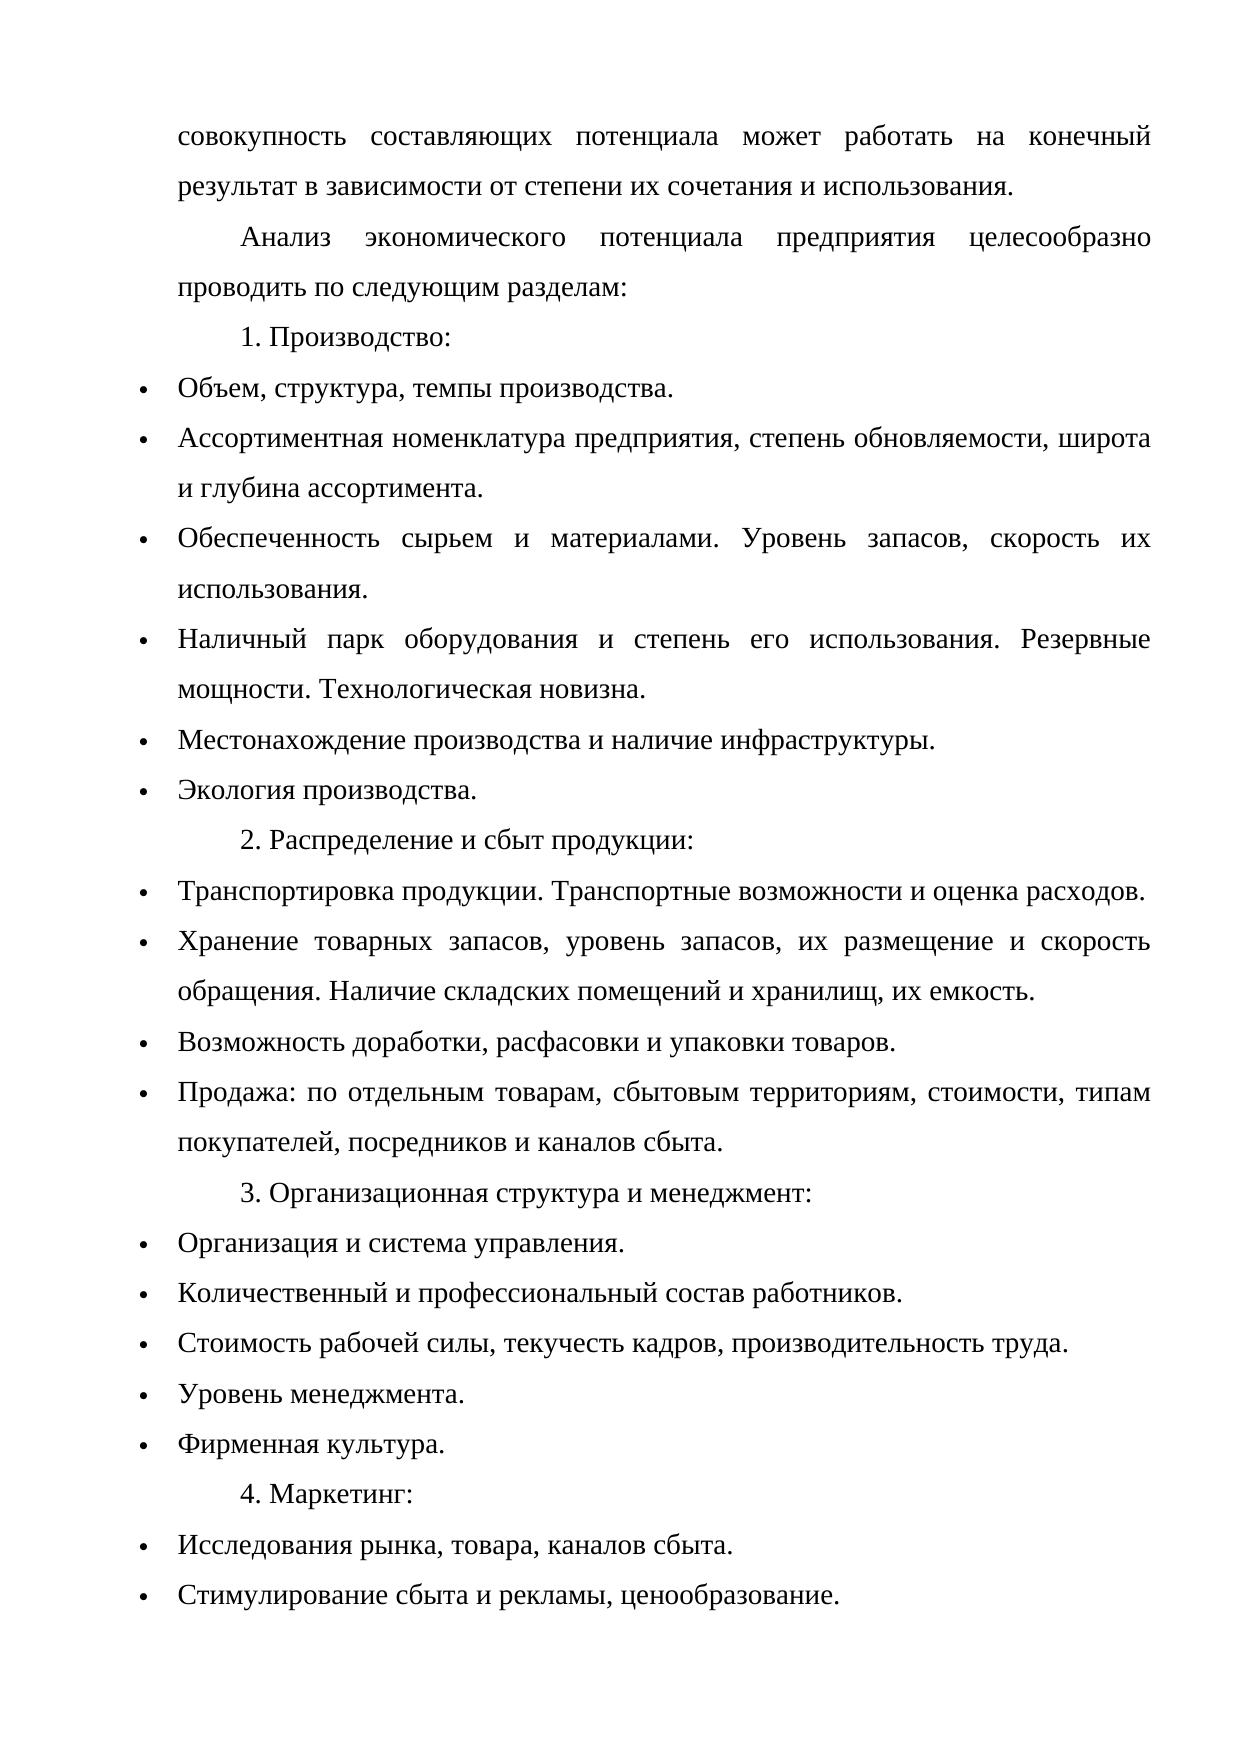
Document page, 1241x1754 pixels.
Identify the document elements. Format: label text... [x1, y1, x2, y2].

text 1. Производство: [177, 319, 1152, 353]
list Возможность доработки, расфасовки и упаковки товаров. [140, 1024, 1152, 1057]
list Организация и система управления. [140, 1225, 1152, 1258]
list Хранение товарных запасов, уровень запасов, их размещение и скорость обращения. Наличие складских помещений и хранилищ, их емкость. [140, 923, 1152, 1007]
list Наличный парк оборудования и степень его использования. Резервные мощности. Технологическая новизна. [140, 621, 1152, 705]
list Местонахождение производства и наличие инфраструктуры. [140, 722, 1152, 755]
text 2. Распределение и сбыт продукции: [177, 822, 1152, 856]
list Исследования рынка, товара, каналов сбыта. [140, 1527, 1152, 1560]
list Обеспеченность сырьем и материалами. Уровень запасов, скорость их использования. [140, 521, 1152, 604]
list Стимулирование сбыта и рекламы, ценообразование. [140, 1577, 1152, 1611]
text 3. Организационная структура и менеджмент: [177, 1175, 1152, 1208]
list Ассортиментная номенклатура предприятия, степень обновляемости, широта и глубина ассортимента. [140, 420, 1152, 504]
list Объем, структура, темпы производства. [140, 370, 1152, 403]
list Стоимость рабочей силы, текучесть кадров, производительность труда. [140, 1326, 1152, 1359]
list Фирменная культура. [140, 1426, 1152, 1460]
text 4. Маркетинг: [177, 1477, 1152, 1510]
list Экология производства. [140, 772, 1152, 806]
text Анализ экономического потенциала предприятия целесообразно проводить по следующим разделам: [177, 219, 1152, 303]
list Уровень менеджмента. [140, 1376, 1152, 1409]
list Количественный и профессиональный состав работников. [140, 1275, 1152, 1309]
list Продажа: по отдельным товарам, сбытовым территориям, стоимости, типам покупателей, посредников и каналов сбыта. [140, 1074, 1152, 1158]
list Транспортировка продукции. Транспортные возможности и оценка расходов. [140, 873, 1152, 906]
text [177, 118, 1152, 202]
